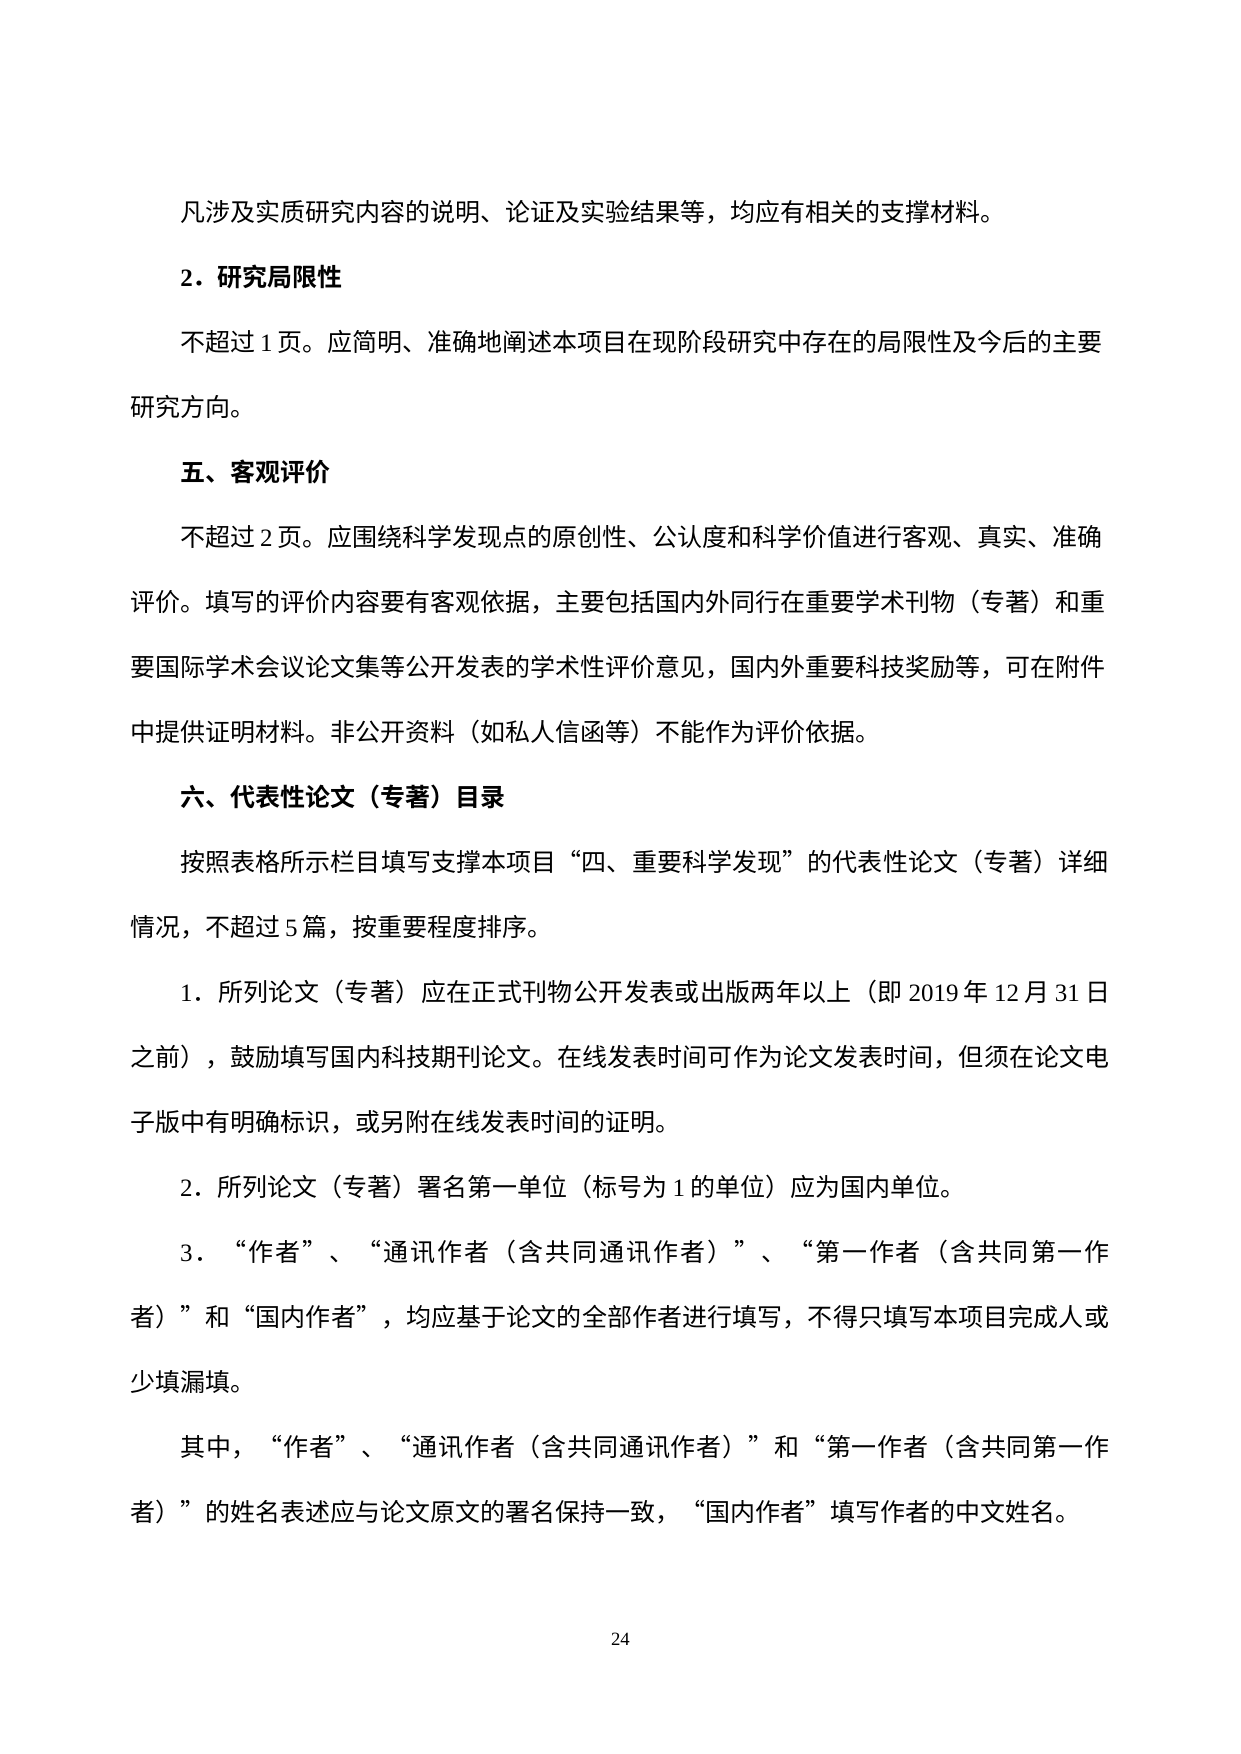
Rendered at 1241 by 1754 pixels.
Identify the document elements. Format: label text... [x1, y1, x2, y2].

text 1．所列论文（专著）应在正式刊物公开发表或出版两年以上（即2019年12月31日之前），鼓励填写国内科技期刊论文。在线发表时间可作为论文发表时间，但须在论文电子版中有明确标识，或另附在线发表时间的证明。 [130, 958, 1110, 1153]
text 六、代表性论文（专著）目录 [130, 763, 1110, 828]
text 五、客观评价 [130, 438, 1110, 503]
text 不超过1页。应简明、准确地阐述本项目在现阶段研究中存在的局限性及今后的主要研究方向。 [130, 308, 1110, 438]
text 其中，“作者”、“通讯作者（含共同通讯作者）”和“第一作者（含共同第一作者）”的姓名表述应与论文原文的署名保持一致，“国内作者”填写作者的中文姓名。 [130, 1413, 1110, 1543]
text 3．“作者”、“通讯作者（含共同通讯作者）”、“第一作者（含共同第一作者）”和“国内作者”，均应基于论文的全部作者进行填写，不得只填写本项目完成人或少填漏填。 [130, 1218, 1110, 1413]
text 2．所列论文（专著）署名第一单位（标号为1的单位）应为国内单位。 [130, 1153, 1110, 1218]
text 不超过2页。应围绕科学发现点的原创性、公认度和科学价值进行客观、真实、准确评价。填写的评价内容要有客观依据，主要包括国内外同行在重要学术刊物（专著）和重要国际学术会议论文集等公开发表的学术性评价意见，国内外重要科技奖励等，可在附件中提供证明材料。非公开资料（如私人信函等）不能作为评价依据。 [130, 503, 1110, 763]
text 凡涉及实质研究内容的说明、论证及实验结果等，均应有相关的支撑材料。 [130, 178, 1110, 243]
text 按照表格所示栏目填写支撑本项目“四、重要科学发现”的代表性论文（专著）详细情况，不超过5篇，按重要程度排序。 [130, 828, 1110, 958]
text 2．研究局限性 [130, 243, 1110, 308]
